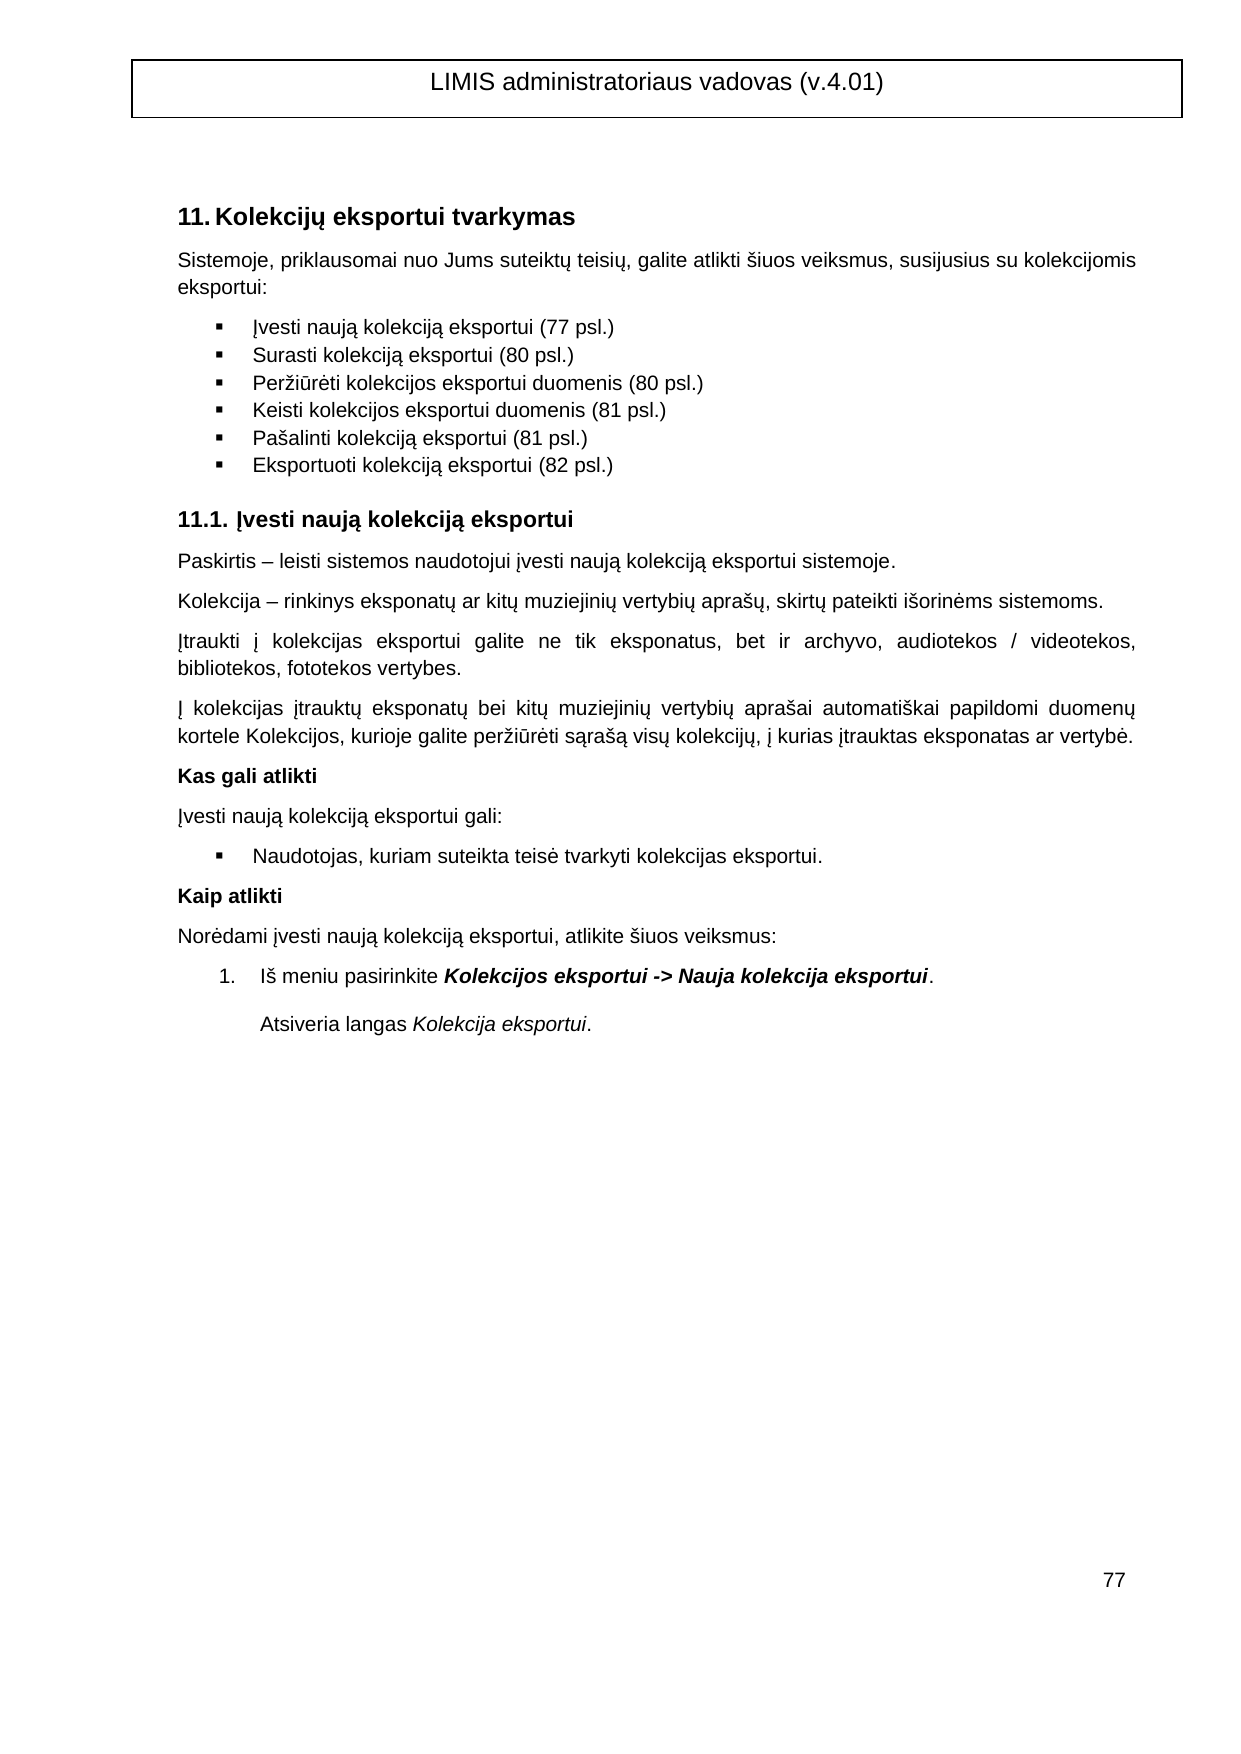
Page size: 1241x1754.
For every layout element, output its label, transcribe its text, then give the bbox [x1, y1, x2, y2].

text Įvesti naują kolekciją eksportui (60 psl.) [214, 315, 1137, 339]
subtitle Kas gali atlikti [177, 763, 1137, 787]
text Sistemoje, priklausomai nuo Jums suteiktų teisių, galite atlikti šiuos veiksmus, susijusius su kolekcijomis eksportui: [177, 248, 1137, 299]
text Eksportuoti kolekciją eksportui (63 psl.) [214, 453, 1137, 477]
subtitle Kaip atlikti [177, 884, 1137, 908]
text Įvesti naują kolekciją eksportui gali: [177, 803, 1137, 827]
text Pašalinti kolekciją eksportui (63 psl.) [214, 426, 1137, 450]
text Naudotojas, kuriam suteikta teisė tvarkyti kolekcijas eksportui. [214, 843, 1137, 868]
list Iš meniu pasirinkite Kolekcijos eksportui -> Nauja kolekcija eksportui. [218, 964, 1137, 988]
text Keisti kolekcijos eksportui duomenis (63 psl.) [214, 398, 1137, 422]
subtitle Kolekcijų eksportui tvarkymas [177, 202, 1137, 231]
text Atsiveria langas Kolekcija eksportui. [260, 1012, 1137, 1036]
text Peržiūrėti kolekcijos eksportui duomenis (62 psl.) [214, 370, 1137, 394]
text Įtraukti į kolekcijas eksportui galite ne tik eksponatus, bet ir archyvo, audiotekos / videotekos, bibliotekos, fototekos vertybes. [177, 628, 1137, 680]
subtitle Įvesti naują kolekciją eksportui [177, 506, 1137, 532]
text Kolekcija – rinkinys eksponatų ar kitų muziejinių vertybių aprašų, skirtų pateikti išorinėms sistemoms. [177, 588, 1137, 612]
text Norėdami įvesti naują kolekciją eksportui, atlikite šiuos veiksmus: [177, 924, 1137, 948]
text Į kolekcijas įtrauktų eksponatų bei kitų muziejinių vertybių aprašai automatiškai papildomi duomenų kortele Kolekcijos, kurioje galite peržiūrėti sąrašą visų kolekcijų, į kurias įtrauktas eksponatas ar vertybė. [177, 696, 1137, 747]
text Paskirtis – leisti sistemos naudotojui įvesti naują kolekciją eksportui sistemoje. [177, 548, 1137, 572]
text Surasti kolekciją eksportui (62 psl.) [214, 343, 1137, 367]
